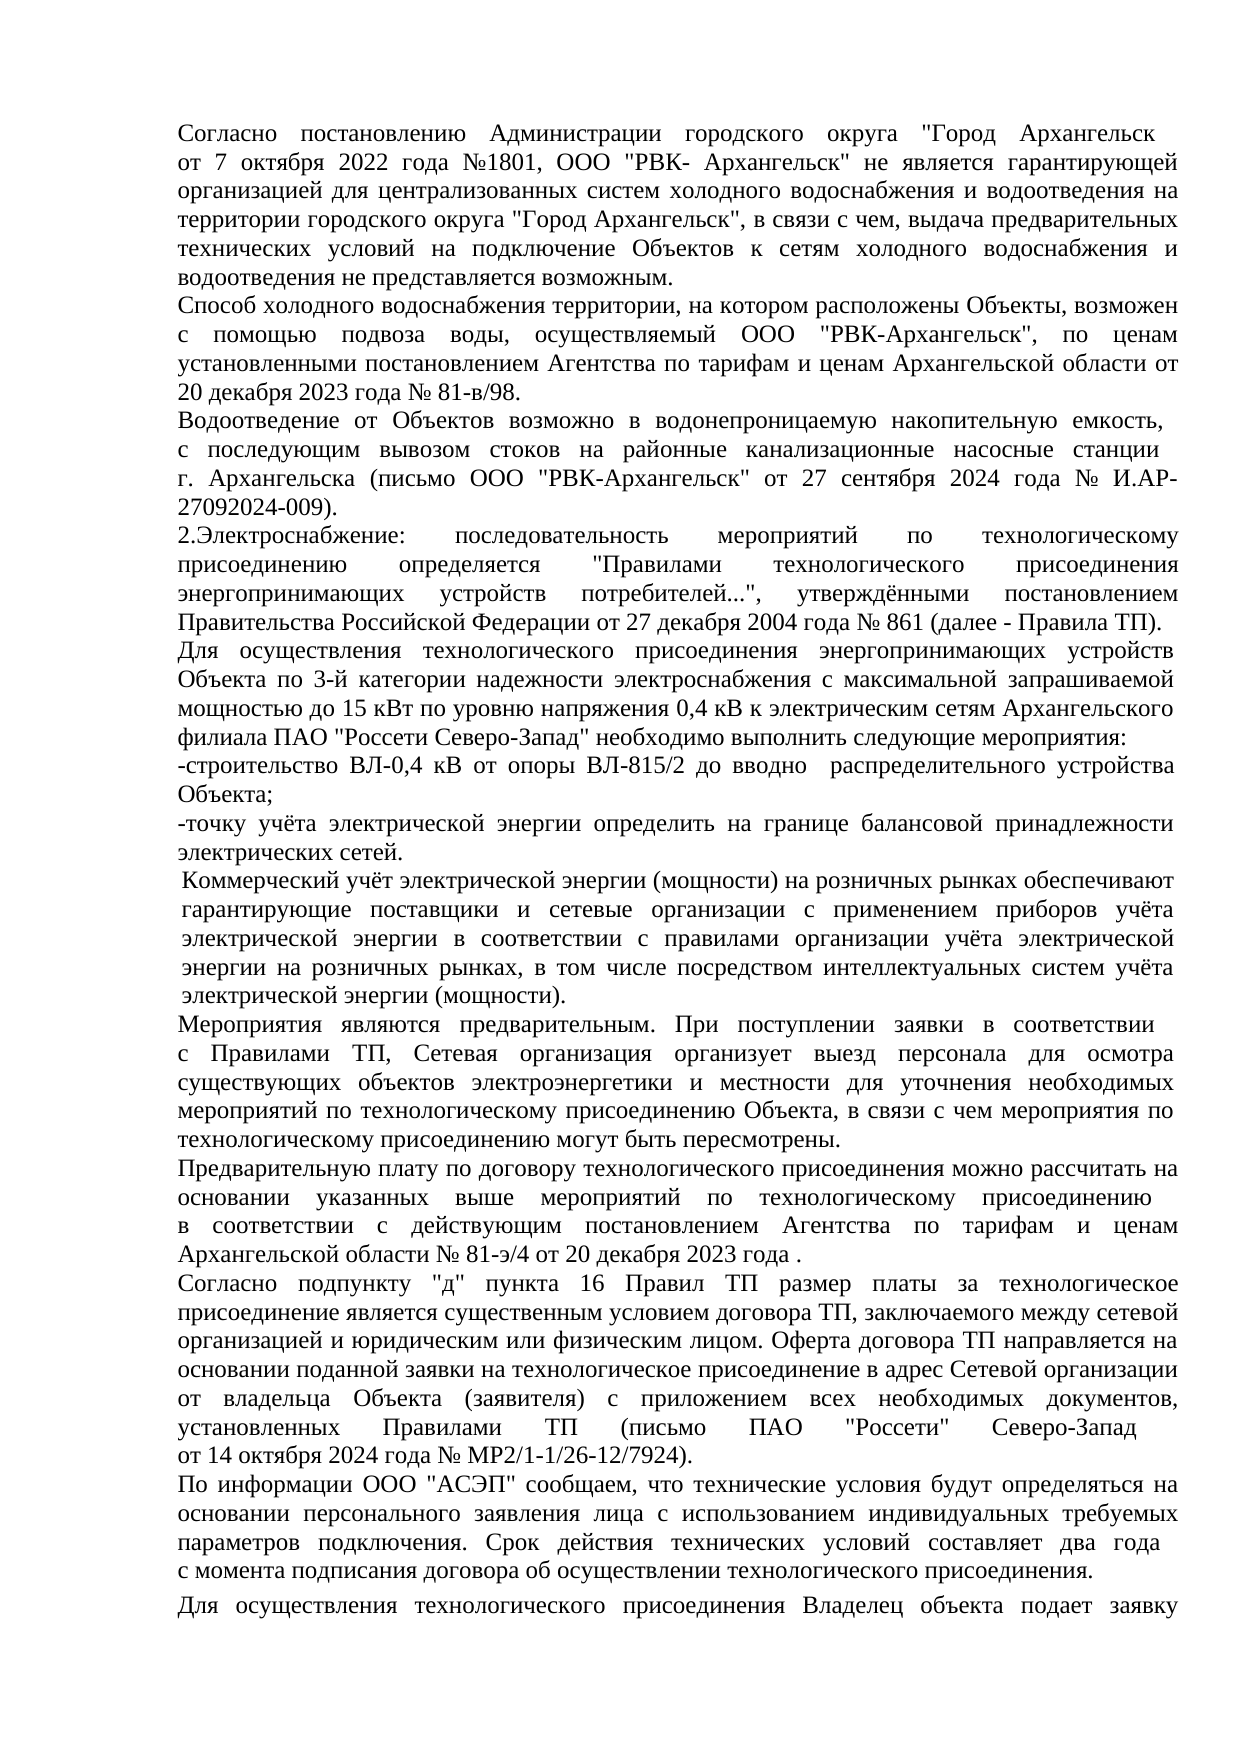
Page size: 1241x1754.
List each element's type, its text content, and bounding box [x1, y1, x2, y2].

text Для осуществления технологического присоединения энергопринимающих устройств Объекта по 3-й категории надежности электроснабжения с максимальной запрашиваемой мощностью до 15 кВт по уровню напряжения 0,4 кВ к электрическим сетям Архангельского филиала ПАО "Россети Северо-Запад" необходимо выполнить следующие мероприятия: [177, 636, 1175, 751]
text Коммерческий учёт электрической энергии (мощности) на розничных рынках обеспечивают гарантирующие поставщики и сетевые организации с применением приборов учёта электрической энергии в соответствии с правилами организации учёта электрической энергии на розничных рынках, в том числе посредством интеллектуальных систем учёта электрической энергии (мощности). [181, 866, 1175, 1009]
text Предварительную плату по договору технологического присоединения можно рассчитать на основании указанных выше мероприятий по технологическому присоединению в соответствии с действующим постановлением Агентства по тарифам и ценам Архангельской области № 81-э/4 от 20 декабря 2023 года . [177, 1153, 1179, 1268]
text По информации ООО "АСЭП" сообщаем, что технические условия будут определяться на основании персонального заявления лица с использованием индивидуальных требуемых параметров подключения. Срок действия технических условий составляет два года с момента подписания договора об осуществлении технологического присоединения. [177, 1469, 1179, 1584]
text -строительство ВЛ-0,4 кВ от опоры ВЛ-815/2 до вводно распределительного устройства Объекта; [177, 751, 1175, 808]
text Способ холодного водоснабжения территории, на котором расположены Объекты, возможен с помощью подвоза воды, осуществляемый ООО "РВК-Архангельск", по ценам установленными постановлением Агентства по тарифам и ценам Архангельской области от 20 декабря 2023 года № 81-в/98. [177, 291, 1179, 406]
text Согласно подпункту "д" пункта 16 Правил ТП размер платы за технологическое присоединение является существенным условием договора ТП, заключаемого между сетевой организацией и юридическим или физическим лицом. Оферта договора ТП направляется на основании поданной заявки на технологическое присоединение в адрес Сетевой организации от владельца Объекта (заявителя) с приложением всех необходимых документов, установленных Правилами TП (письмо ПАО "Россети" Северо-Запад от 14 октября 2024 года № МР2/1-1/26-12/7924). [177, 1268, 1179, 1469]
text -точку учёта электрической энергии определить на границе балансовой принадлежности электрических сетей. [177, 808, 1175, 866]
text Мероприятия являются предварительным. При поступлении заявки в соответствии с Правилами ТП, Сетевая организация организует выезд персонала для осмотра существующих объектов электроэнергетики и местности для уточнения необходимых мероприятий по технологическому присоединению Объекта, в связи с чем мероприятия по технологическому присоединению могут быть пересмотрены. [177, 1009, 1175, 1153]
text Согласно постановлению Администрации городского округа "Город Архангельск от 7 октября 2022 года №1801, ООО "РВК- Архангельск" не является гарантирующей организацией для централизованных систем холодного водоснабжения и водоотведения на территории городского округа "Город Архангельск", в связи с чем, выдача предварительных технических условий на подключение Объектов к сетям холодного водоснабжения и водоотведения не представляется возможным. [177, 118, 1179, 291]
text Водоотведение от Объектов возможно в водонепроницаемую накопительную емкость, с последующим вывозом стоков на районные канализационные насосные станции г. Архангельска (письмо ООО "РВК-Архангельск" от 27 сентября 2024 года № И.АР-27092024-009). [177, 406, 1179, 521]
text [177, 1591, 1179, 1619]
text 2.Электроснабжение: последовательность мероприятий по технологическому присоединению определяется "Правилами технологического присоединения энергопринимающих устройств потребителей...", утверждёнными постановлением Правительства Российской Федерации от 27 декабря 2004 года № 861 (далее - Правила ТП). [177, 521, 1179, 636]
